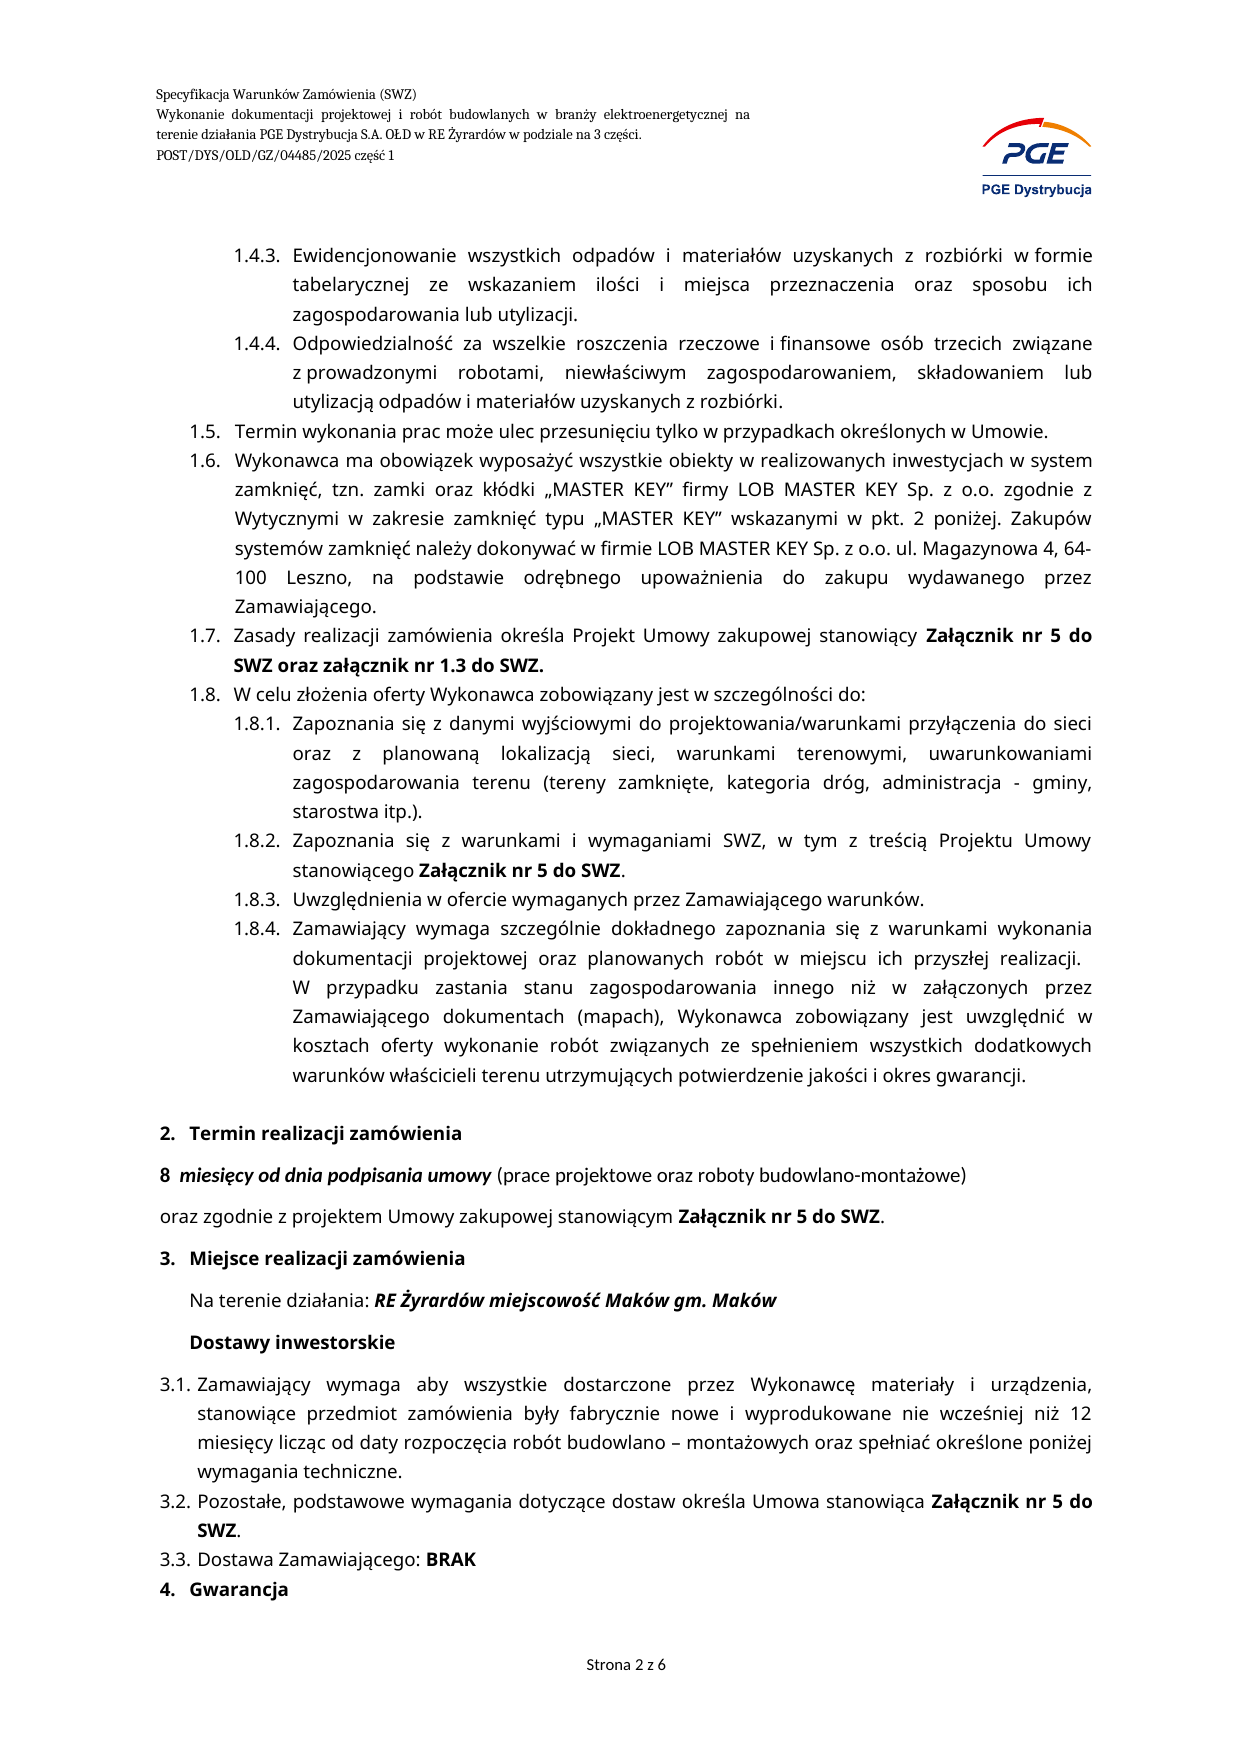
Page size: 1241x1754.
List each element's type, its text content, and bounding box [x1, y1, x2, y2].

list Zasady realizacji zamówienia określa Projekt Umowy zakupowej stanowiący Załącznik nr 5 do SWZ oraz załącznik nr 1.3 do SWZ. [189, 623, 1093, 678]
list Ewidencjonowanie wszystkich odpadów i materiałów uzyskanych z rozbiórki w formie tabelarycznej ze wskazaniem ilości i miejsca przeznaczenia oraz sposobu ich zagospodarowania lub utylizacji. [233, 242, 1093, 326]
text Dostawy inwestorskie [159, 1329, 1093, 1355]
text oraz zgodnie z projektem Umowy zakupowej stanowiącym Załącznik nr 5 do SWZ. [159, 1204, 1093, 1229]
list Pozostałe, podstawowe wymagania dotyczące dostaw określa Umowa stanowiąca Załącznik nr 5 do SWZ. [159, 1488, 1093, 1543]
list Zamawiający wymaga aby wszystkie dostarczone przez Wykonawcę materiały i urządzenia, stanowiące przedmiot zamówienia były fabrycznie nowe i wyprodukowane nie wcześniej niż 12 miesięcy licząc od daty rozpoczęcia robót budowlano – montażowych oraz spełniać określone poniżej wymagania techniczne. [159, 1371, 1093, 1484]
text Na terenie działania: RE Żyrardów miejscowość Maków gm. Maków [159, 1287, 1093, 1313]
text 8 miesięcy od dnia podpisania umowy (prace projektowe oraz roboty budowlano-montażowe) [159, 1162, 1093, 1188]
list Dostawa Zamawiającego: BRAK [159, 1547, 1093, 1572]
list W celu złożenia oferty Wykonawca zobowiązany jest w szczególności do: [189, 681, 1093, 707]
list Zapoznania się z warunkami i wymaganiami SWZ, w tym z treścią Projektu Umowy stanowiącego Załącznik nr 5 do SWZ. [233, 828, 1093, 882]
list Zapoznania się z danymi wyjściowymi do projektowania/warunkami przyłączenia do sieci oraz z planowaną lokalizacją sieci, warunkami terenowymi, uwarunkowaniami zagospodarowania terenu (tereny zamknięte, kategoria dróg, administracja - gminy, starostwa itp.). [233, 711, 1093, 824]
list Uwzględnienia w ofercie wymaganych przez Zamawiającego warunków. [233, 886, 1093, 912]
list Miejsce realizacji zamówienia [159, 1246, 1093, 1271]
list Zamawiający wymaga szczególnie dokładnego zapoznania się z warunkami wykonania dokumentacji projektowej oraz planowanych robót w miejscu ich przyszłej realizacji. W przypadku zastania stanu zagospodarowania innego niż w załączonych przez Zamawiającego dokumentach (mapach), Wykonawca zobowiązany jest uwzględnić w kosztach oferty wykonanie robót związanych ze spełnieniem wszystkich dodatkowych warunków właścicieli terenu utrzymujących potwierdzenie jakości i okres gwarancji. [233, 916, 1093, 1087]
list Wykonawca ma obowiązek wyposażyć wszystkie obiekty w realizowanych inwestycjach w system zamknięć, tzn. zamki oraz kłódki „MASTER KEY” firmy LOB MASTER KEY Sp. z o.o. zgodnie z Wytycznymi w zakresie zamknięć typu „MASTER KEY” wskazanymi w pkt. 2 poniżej. Zakupów systemów zamknięć należy dokonywać w firmie LOB MASTER KEY Sp. z o.o. ul. Magazynowa 4, 64-100 Leszno, na podstawie odrębnego upoważnienia do zakupu wydawanego przez Zamawiającego. [189, 447, 1093, 619]
list Odpowiedzialność za wszelkie roszczenia rzeczowe i finansowe osób trzecich związane z prowadzonymi robotami, niewłaściwym zagospodarowaniem, składowaniem lub utylizacją odpadów i materiałów uzyskanych z rozbiórki. [233, 330, 1093, 414]
list Gwarancja [159, 1576, 1093, 1601]
list Termin realizacji zamówienia [159, 1120, 1093, 1146]
list Termin wykonania prac może ulec przesunięciu tylko w przypadkach określonych w Umowie. [189, 418, 1093, 443]
